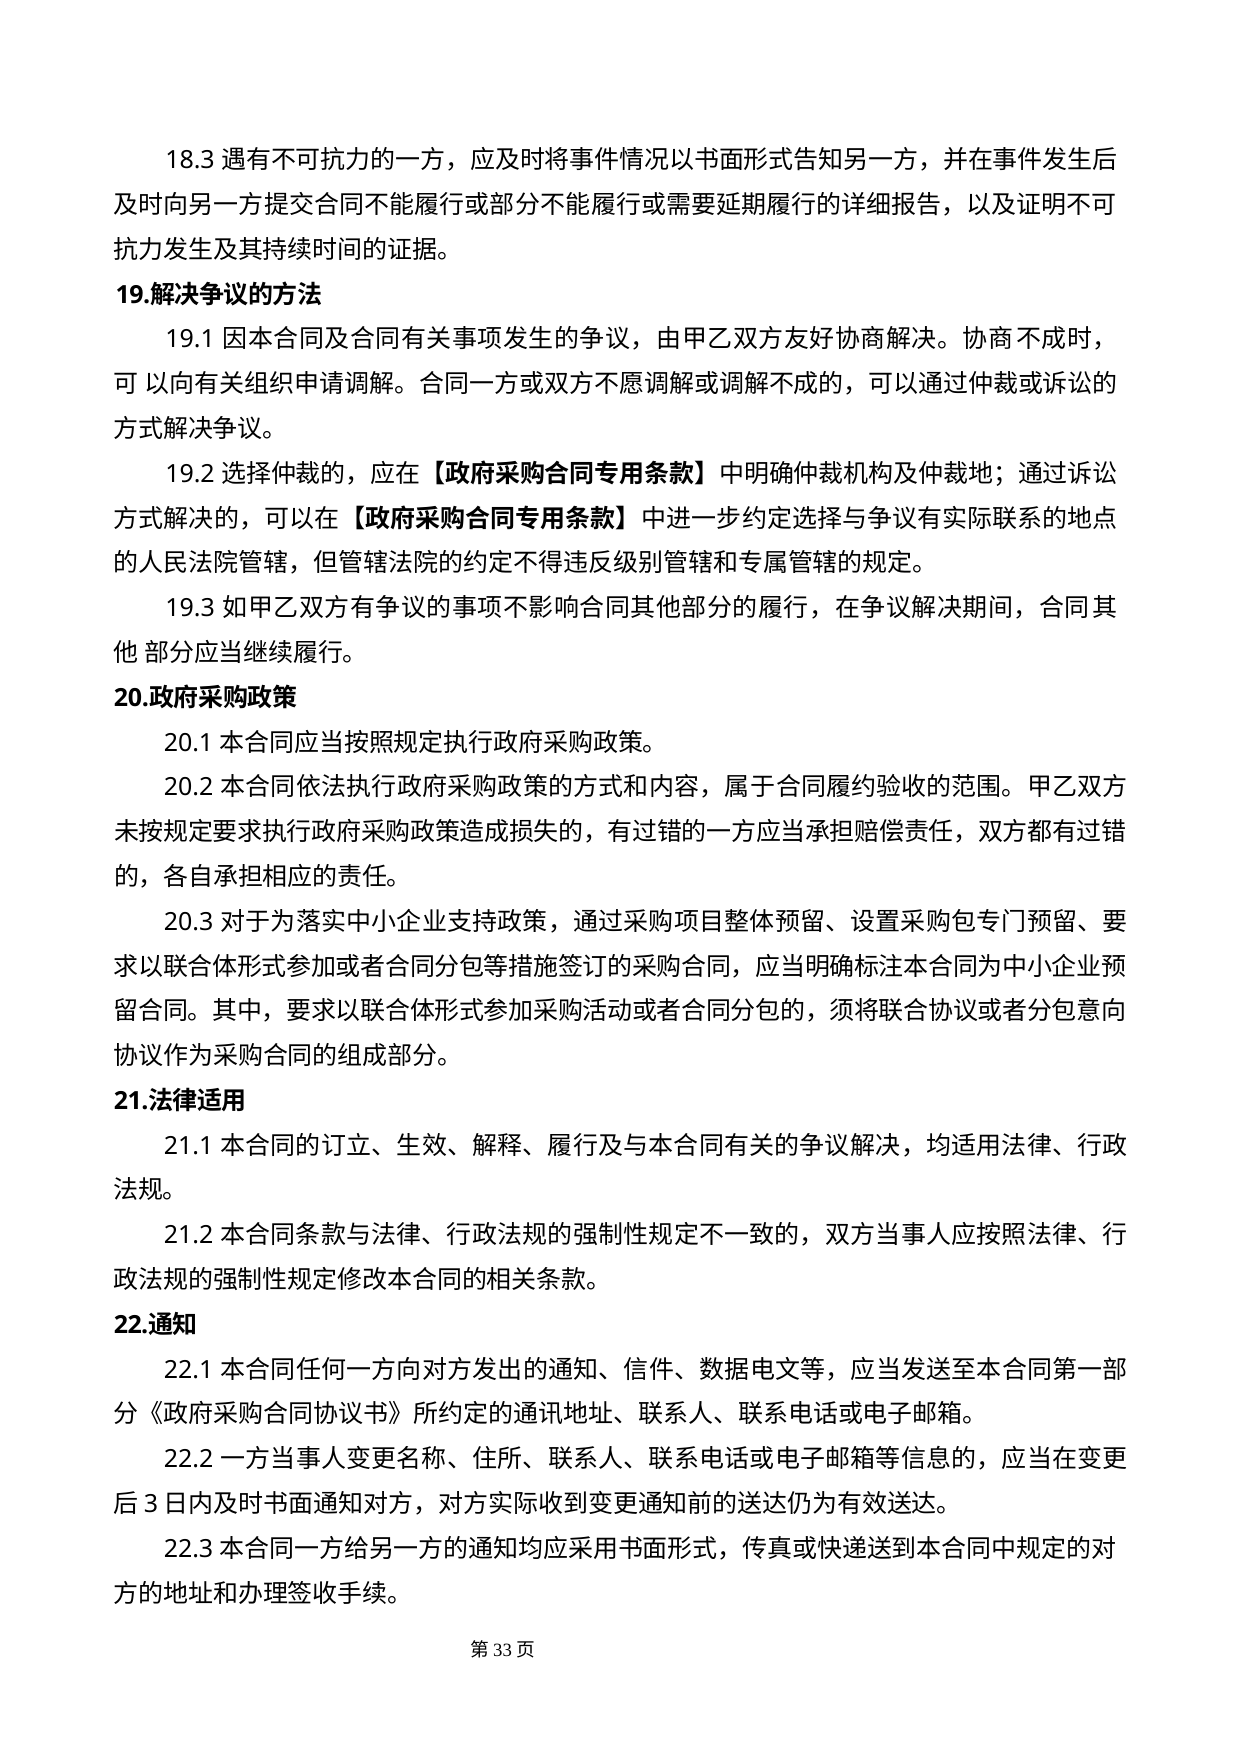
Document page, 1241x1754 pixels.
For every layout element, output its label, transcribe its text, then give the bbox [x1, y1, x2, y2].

text 21.法律适用 [114, 1073, 1128, 1118]
text 19.2 选择仲裁的，应在【政府采购合同专用条款】中明确仲裁机构及仲裁地；通过诉讼方式解决的，可以在【政府采购合同专用条款】中进一步约定选择与争议有实际联系的地点的人民法院管辖，但管辖法院的约定不得违反级别管辖和专属管辖的规定。 [113, 446, 1117, 581]
text 22.通知 [114, 1297, 1128, 1342]
text 19.3 如甲乙双方有争议的事项不影响合同其他部分的履行，在争议解决期间，合同其他 部分应当继续履行。 [114, 581, 1117, 670]
text 18.3 遇有不可抗力的一方，应及时将事件情况以书面形式告知另一方，并在事件发生后及时向另一方提交合同不能履行或部分不能履行或需要延期履行的详细报告，以及证明不可抗力发生及其持续时间的证据。 [113, 133, 1117, 267]
text 19.1 因本合同及合同有关事项发生的争议，由甲乙双方友好协商解决。协商不成时，可 以向有关组织申请调解。合同一方或双方不愿调解或调解不成的，可以通过仲裁或诉讼的方式解决争议。 [113, 312, 1117, 446]
text 20.政府采购政策 [114, 670, 1128, 715]
text 19.解决争议的方法 [115, 267, 1128, 312]
text 21.1 本合同的订立、生效、解释、履行及与本合同有关的争议解决，均适用法律、行政法规。 [113, 1118, 1128, 1208]
text 22.2 一方当事人变更名称、住所、联系人、联系电话或电子邮箱等信息的，应当在变更后3日内及时书面通知对方，对方实际收到变更通知前的送达仍为有效送达。 [114, 1432, 1128, 1521]
text 22.1 本合同任何一方向对方发出的通知、信件、数据电文等，应当发送至本合同第一部分《政府采购合同协议书》所约定的通讯地址、联系人、联系电话或电子邮箱。 [114, 1342, 1128, 1432]
text 20.1 本合同应当按照规定执行政府采购政策。 [164, 715, 1128, 760]
text 22.3 本合同一方给另一方的通知均应采用书面形式，传真或快递送到本合同中规定的对 方的地址和办理签收手续。 [113, 1521, 1119, 1611]
text 21.2 本合同条款与法律、行政法规的强制性规定不一致的，双方当事人应按照法律、行政法规的强制性规定修改本合同的相关条款。 [113, 1208, 1128, 1297]
text 20.2 本合同依法执行政府采购政策的方式和内容，属于合同履约验收的范围。甲乙双方 未按规定要求执行政府采购政策造成损失的，有过错的一方应当承担赔偿责任，双方都有过错 的，各自承担相应的责任。 [114, 760, 1128, 894]
text 20.3 对于为落实中小企业支持政策，通过采购项目整体预留、设置采购包专门预留、要求以联合体形式参加或者合同分包等措施签订的采购合同，应当明确标注本合同为中小企业预 留合同。其中，要求以联合体形式参加采购活动或者合同分包的，须将联合协议或者分包意向协议作为采购合同的组成部分。 [113, 894, 1128, 1073]
